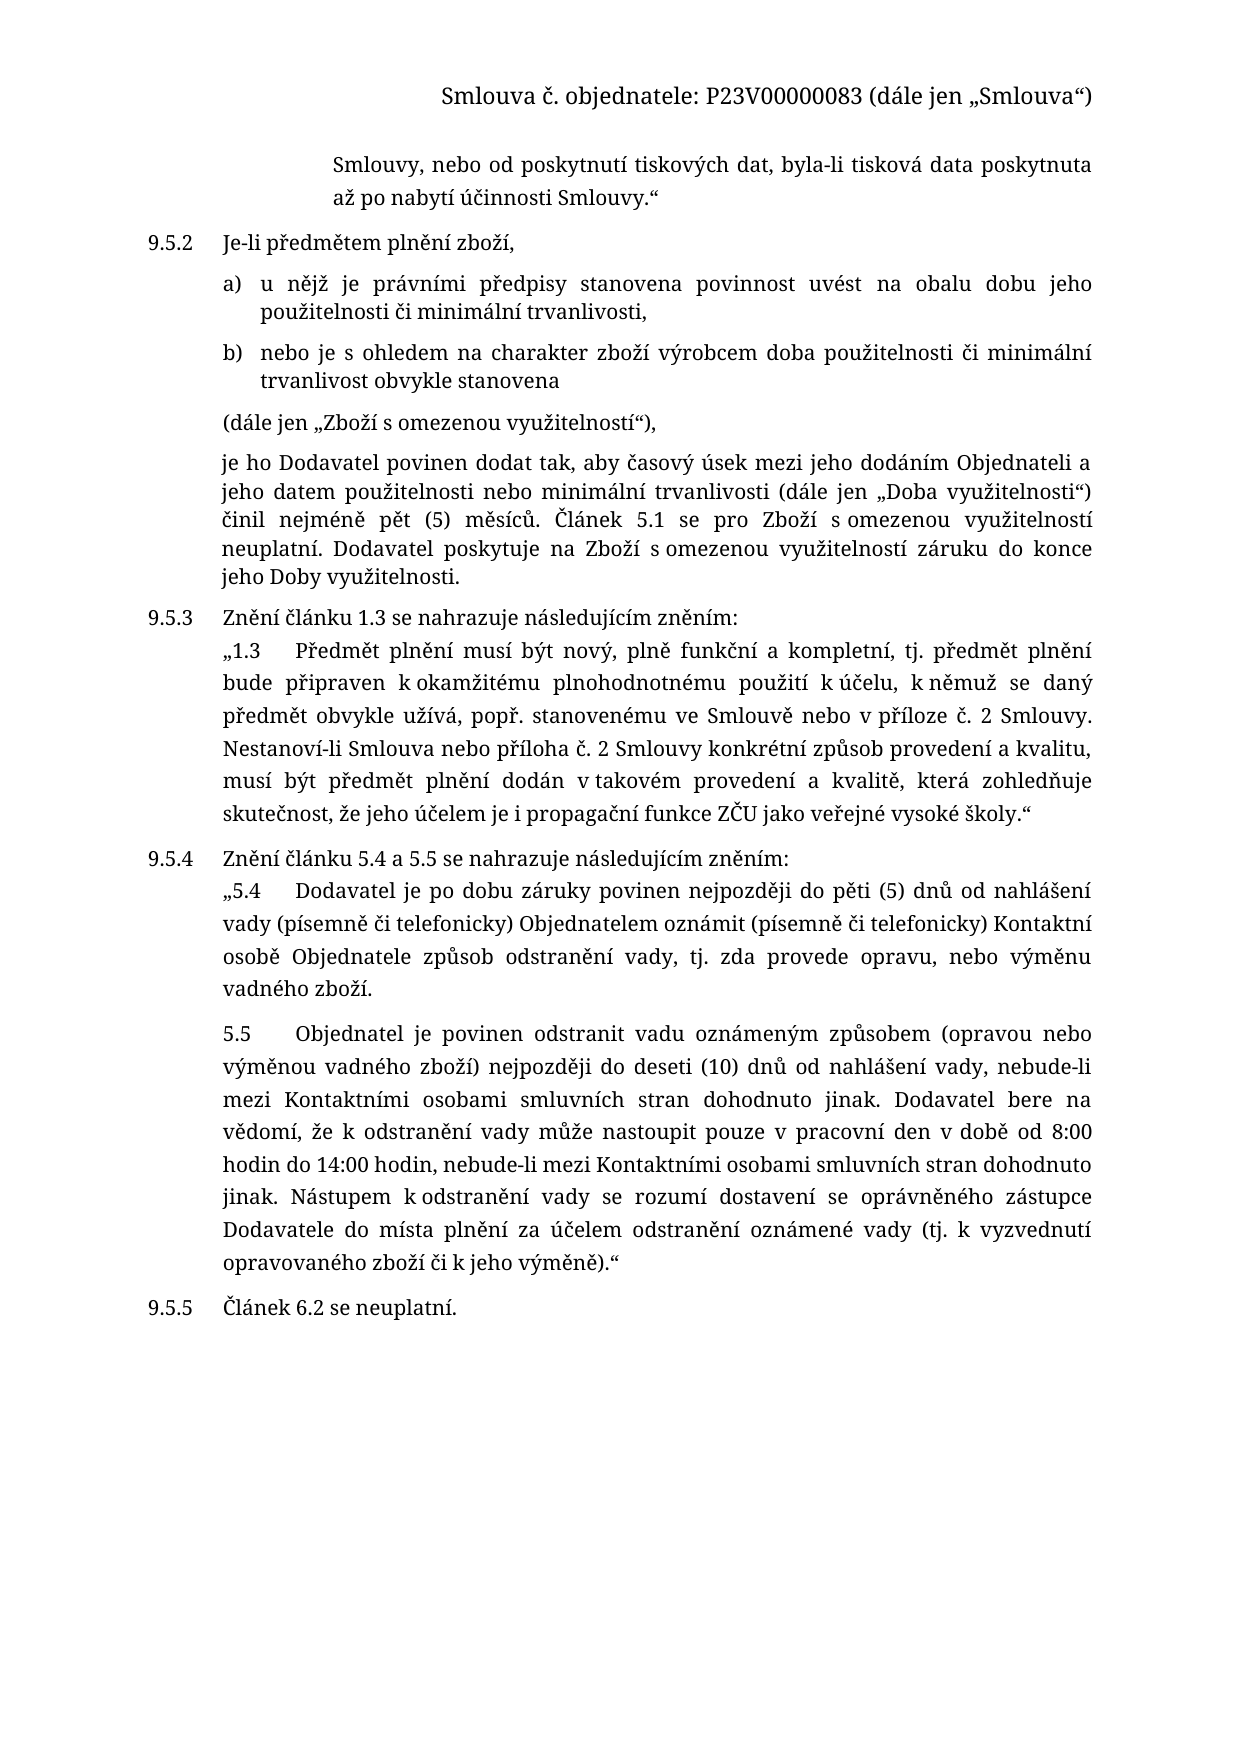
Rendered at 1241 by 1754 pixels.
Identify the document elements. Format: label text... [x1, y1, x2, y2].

list „1.3 Předmět plnění musí být nový, plně funkční a kompletní, tj. předmět plnění bude připraven k okamžitému plnohodnotnému použití k účelu, k němuž se daný předmět obvykle užívá, popř. stanovenému ve Smlouvě nebo v příloze č. 2 Smlouvy. Nestanoví-li Smlouva nebo příloha č. 2 Smlouvy konkrétní způsob provedení a kvalitu, musí být předmět plnění dodán v takovém provedení a kvalitě, která zohledňuje skutečnost, že jeho účelem je i propagační funkce ZČU jako veřejné vysoké školy.“ [223, 636, 1093, 827]
list Znění článku 5.4 a 5.5 se nahrazuje následujícím zněním: [148, 844, 1093, 872]
list u nějž je právními předpisy stanovena povinnost uvést na obalu dobu jeho použitelnosti či minimální trvanlivosti, [223, 269, 1093, 326]
list Znění článku 1.3 se nahrazuje následujícím zněním: [148, 603, 1093, 632]
text (dále jen „Zboží s omezenou využitelností“), [223, 408, 1093, 436]
list „5.4 Dodavatel je po dobu záruky povinen nejpozději do pěti (5) dnů od nahlášení vady (písemně či telefonicky) Objednatelem oznámit (písemně či telefonicky) Kontaktní osobě Objednatele způsob odstranění vady, tj. zda provede opravu, nebo výměnu vadného zboží. [223, 877, 1093, 1003]
list Je-li předmětem plnění zboží, [148, 228, 1093, 256]
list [295, 150, 1093, 211]
text je ho Dodavatel povinen dodat tak, aby časový úsek mezi jeho dodáním Objednateli a jeho datem použitelnosti nebo minimální trvanlivosti (dále jen „Doba využitelnosti“) činil nejméně pět (5) měsíců. Článek 5.1 se pro Zboží s omezenou využitelností neuplatní. Dodavatel poskytuje na Zboží s omezenou využitelností záruku do konce jeho Doby využitelnosti. [221, 448, 1093, 591]
list 5.5 Objednatel je povinen odstranit vadu oznámeným způsobem (opravou nebo výměnou vadného zboží) nejpozději do deseti (10) dnů od nahlášení vady, nebude-li mezi Kontaktními osobami smluvních stran dohodnuto jinak. Dodavatel bere na vědomí, že k odstranění vady může nastoupit pouze v pracovní den v době od 8:00 hodin do 14:00 hodin, nebude-li mezi Kontaktními osobami smluvních stran dohodnuto jinak. Nástupem k odstranění vady se rozumí dostavení se oprávněného zástupce Dodavatele do místa plnění za účelem odstranění oznámené vady (tj. k vyzvednutí opravovaného zboží či k jeho výměně).“ [223, 1019, 1093, 1276]
list nebo je s ohledem na charakter zboží výrobcem doba použitelnosti či minimální trvanlivost obvykle stanovena [223, 338, 1093, 395]
list Článek 6.2 se neuplatní. [148, 1293, 1093, 1321]
